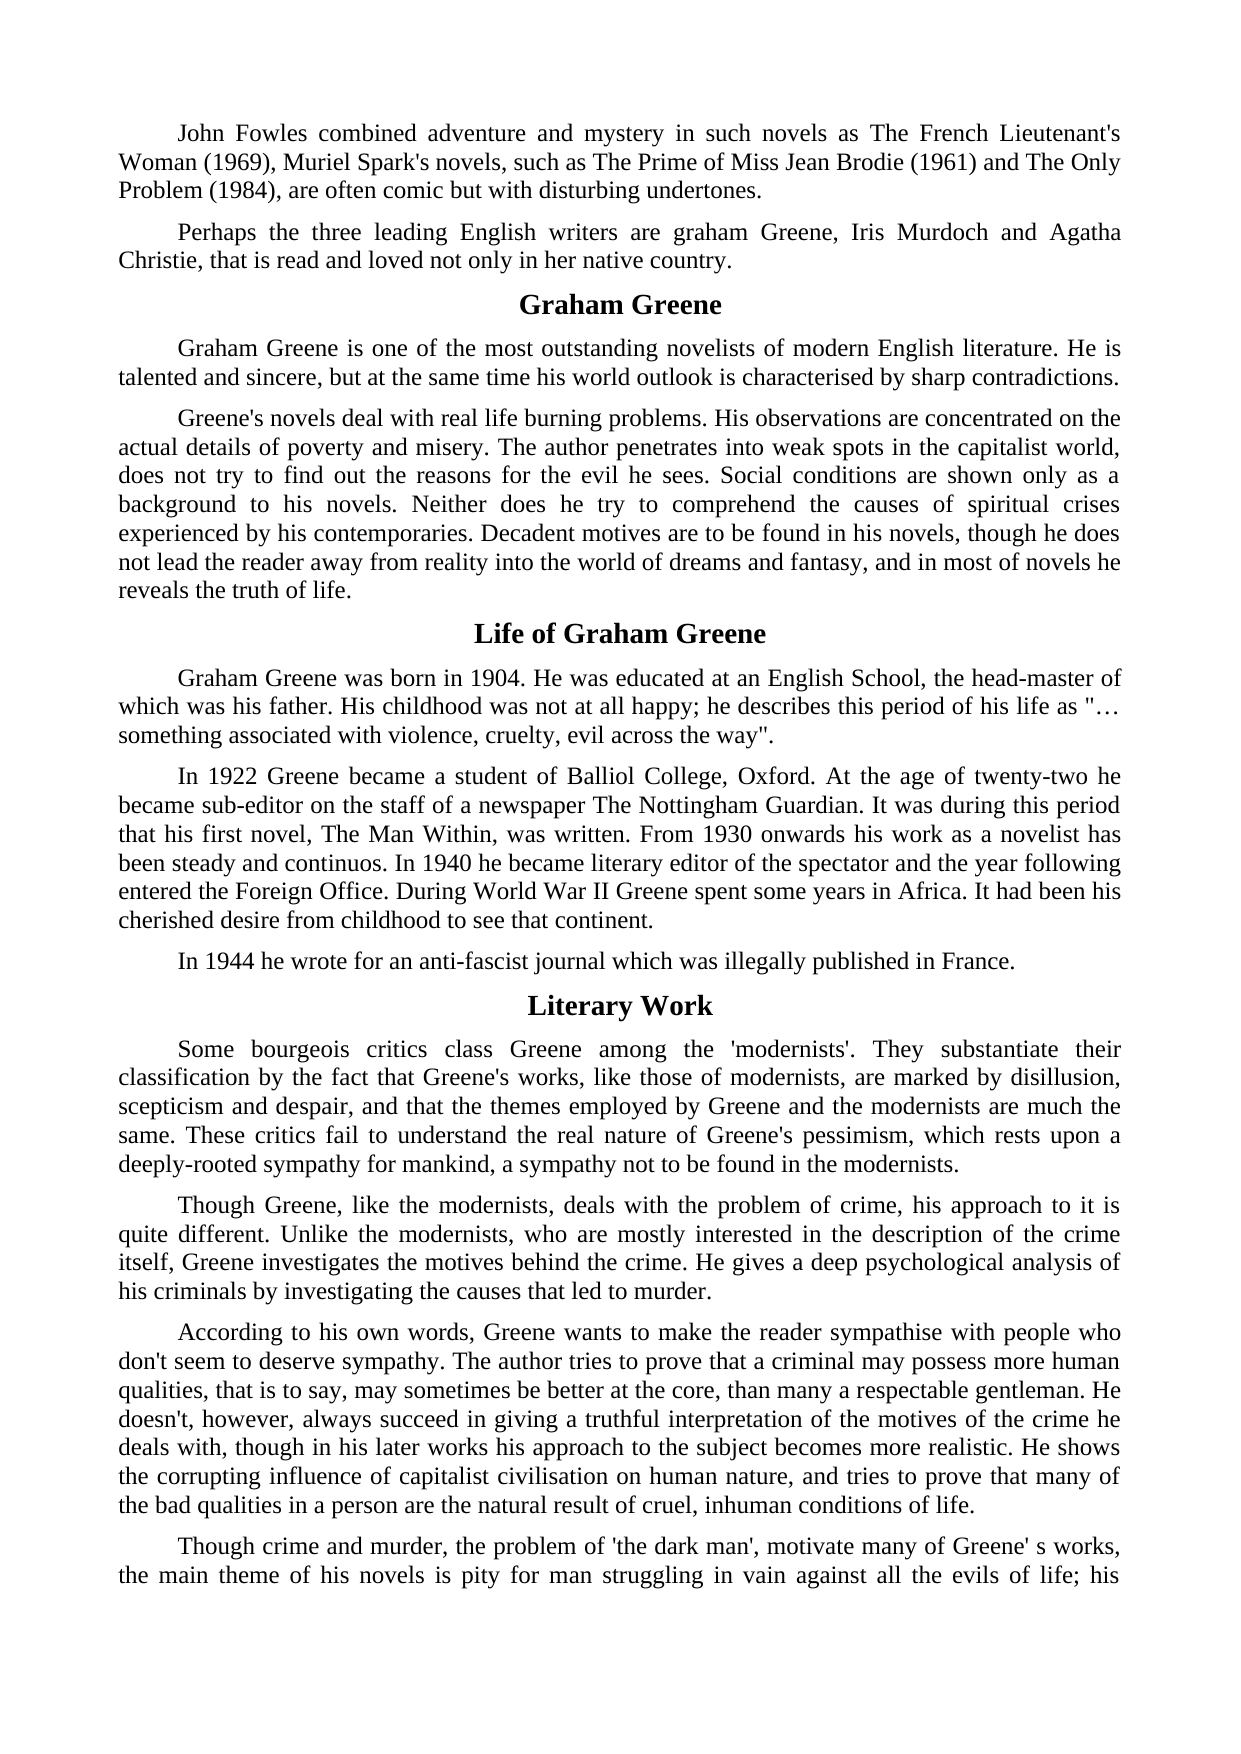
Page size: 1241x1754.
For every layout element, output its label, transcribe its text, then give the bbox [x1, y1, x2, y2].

text John Fowles combined adventure and mystery in such novels as The French Lieutenant's Woman (1969), Muriel Spark's novels, such as The Prime of Miss Jean Brodie (1961) and The Only Problem (1984), are often comic but with disturbing undertones. [118, 118, 1122, 204]
text Some bourgeois critics class Greene among the 'modernists'. They substantiate their classification by the fact that Greene's works, like those of modernists, are marked by disillusion, scepticism and despair, and that the themes employed by Greene and the modernists are much the same. These critics fail to understand the real nature of Greene's pessimism, which rests upon a deeply-rooted sympathy for mankind, a sympathy not to be found in the modernists. [118, 1034, 1122, 1177]
text Perhaps the three leading English writers are graham Greene, Iris Murdoch and Agatha Christie, that is read and loved not only in her native country. [118, 217, 1122, 274]
text Graham Greene is one of the most outstanding novelists of modern English literature. He is talented and sincere, but at the same time his world outlook is characterised by sharp contradictions. [118, 333, 1122, 390]
text Greene's novels deal with real life burning problems. His observations are concentrated on the actual details of poverty and misery. The author penetrates into weak spots in the capitalist world, does not try to find out the reasons for the evil he sees. Social conditions are shown only as a background to his novels. Neither does he try to comprehend the causes of spiritual crises experienced by his contemporaries. Decadent motives are to be found in his novels, though he does not lead the reader away from reality into the world of dreams and fantasy, and in most of novels he reveals the truth of life. [118, 403, 1122, 604]
text In 1922 Greene became a student of Balliol College, Oxford. At the age of twenty-two he became sub-editor on the staff of a newspaper The Nottingham Guardian. It was during this period that his first novel, The Man Within, was written. From 1930 onwards his work as a novelist has been steady and continuos. In 1940 he became literary editor of the spectator and the year following entered the Foreign Office. During World War II Greene spent some years in Africa. It had been his cherished desire from childhood to see that continent. [118, 761, 1122, 934]
text Literary Work [118, 988, 1122, 1021]
text Graham Greene was born in 1904. He was educated at an English School, the head-master of which was his father. His childhood was not at all happy; he describes this period of his life as "…something associated with violence, cruelty, evil across the way". [118, 663, 1122, 749]
text In 1944 he wrote for an anti-fascist journal which was illegally published in France. [118, 946, 1122, 975]
text According to his own words, Greene wants to make the reader sympathise with people who don't seem to deserve sympathy. The author tries to prove that a criminal may possess more human qualities, that is to say, may sometimes be better at the core, than many a respectable gentleman. He doesn't, however, always succeed in giving a truthful interpretation of the motives of the crime he deals with, though in his later works his approach to the subject becomes more realistic. He shows the corrupting influence of capitalist civilisation on human nature, and tries to prove that many of the bad qualities in a person are the natural result of cruel, inhuman conditions of life. [118, 1317, 1122, 1519]
text Though Greene, like the modernists, deals with the problem of crime, his approach to it is quite different. Unlike the modernists, who are mostly interested in the description of the crime itself, Greene investigates the motives behind the crime. He gives a deep psychological analysis of his criminals by investigating the causes that led to murder. [118, 1190, 1122, 1305]
text Graham Greene [118, 287, 1122, 320]
text Life of Graham Greene [118, 617, 1122, 650]
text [118, 1531, 1122, 1589]
